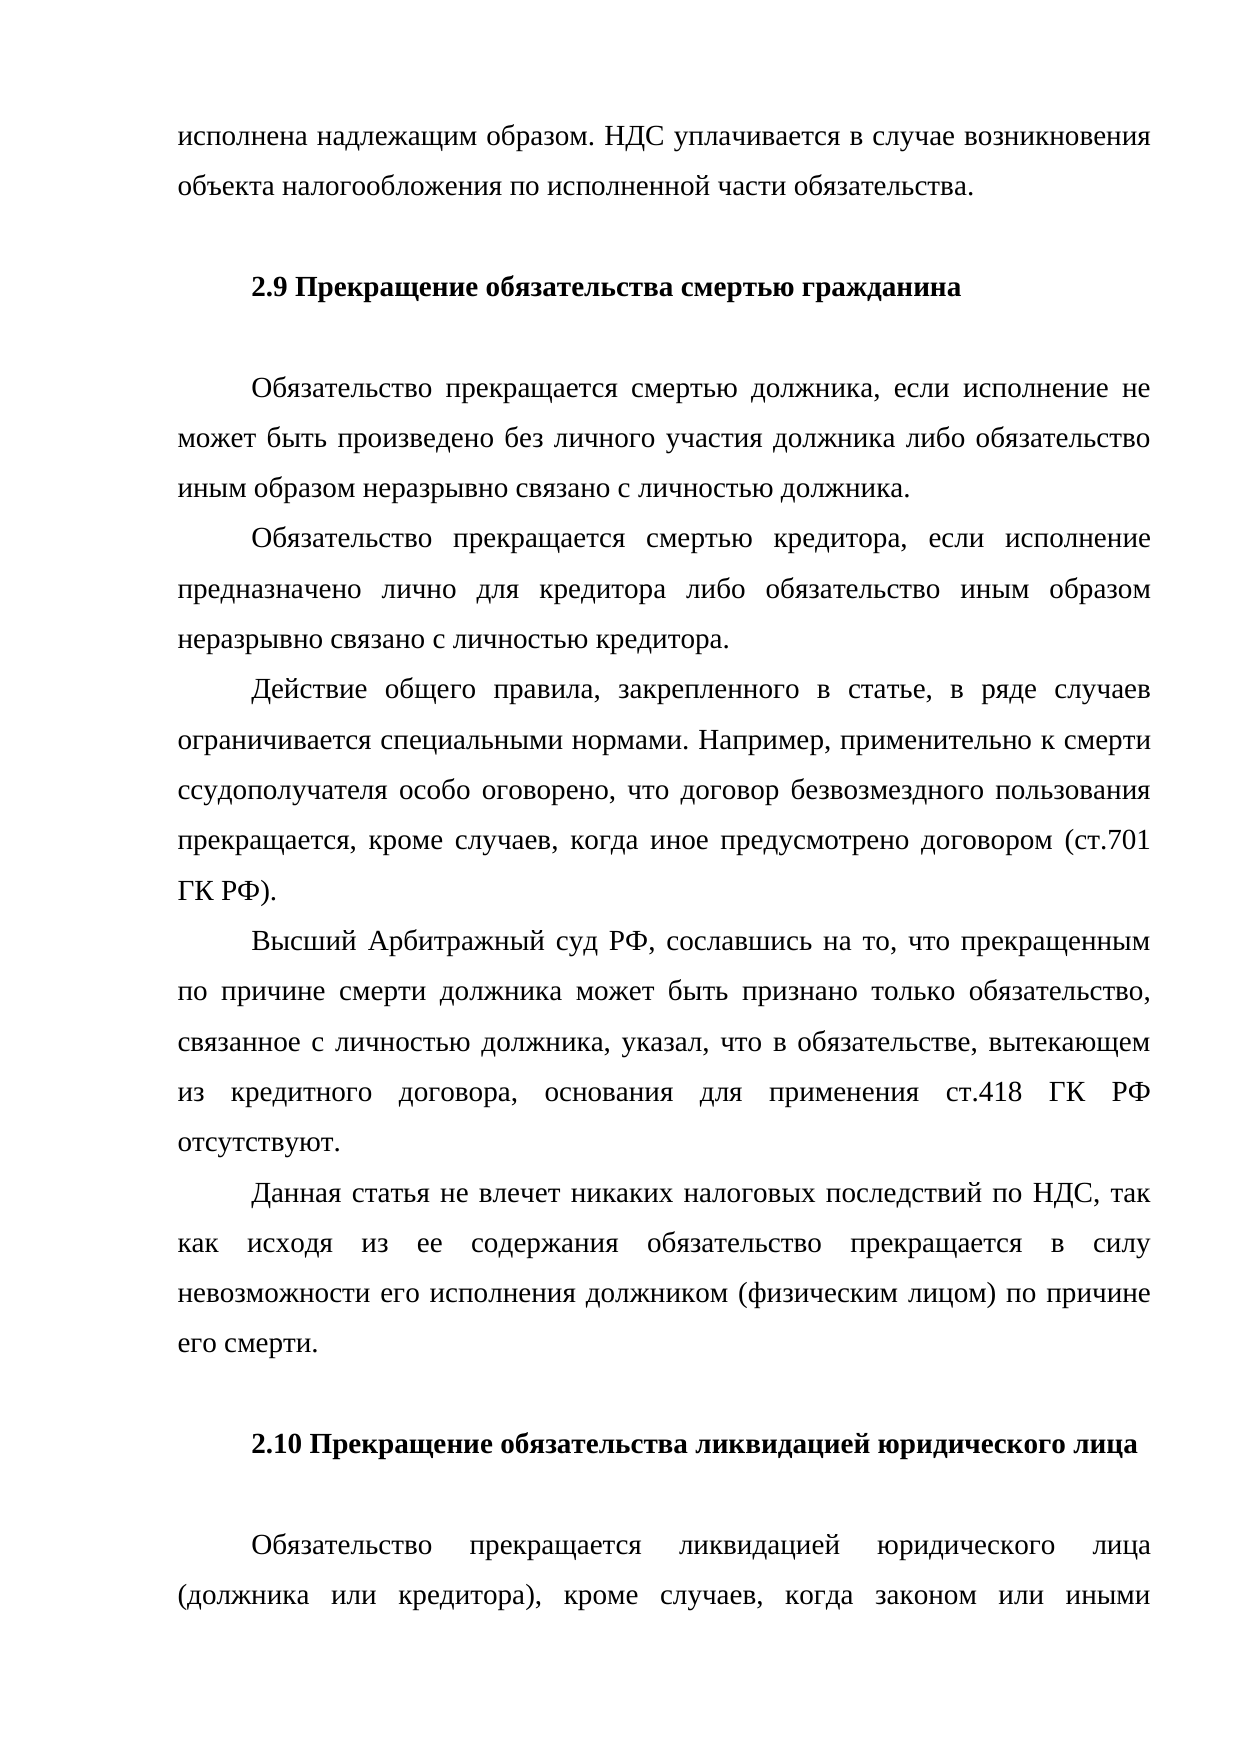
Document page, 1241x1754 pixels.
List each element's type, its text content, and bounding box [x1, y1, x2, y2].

text 2.9 Прекращение обязательства смертью гражданина [177, 269, 1152, 303]
text Действие общего правила, закрепленного в статье, в ряде случаев ограничивается специальными нормами. Например, применительно к смерти ссудополучателя особо оговорено, что договор безвозмездного пользования прекращается, кроме случаев, когда иное предусмотрено договором (ст.701 ГК РФ). [177, 672, 1152, 906]
text Обязательство прекращается смертью должника, если исполнение не может быть произведено без личного участия должника либо обязательство иным образом неразрывно связано с личностью должника. [177, 370, 1152, 504]
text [177, 1527, 1152, 1611]
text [177, 118, 1152, 202]
text Обязательство прекращается смертью кредитора, если исполнение предназначено лично для кредитора либо обязательство иным образом неразрывно связано с личностью кредитора. [177, 521, 1152, 655]
text Данная статья не влечет никаких налоговых последствий по НДС, так как исходя из ее содержания обязательство прекращается в силу невозможности его исполнения должником (физическим лицом) по причине его смерти. [177, 1175, 1152, 1359]
text Высший Арбитражный суд РФ, сославшись на то, что прекращенным по причине смерти должника может быть признано только обязательство, связанное с личностью должника, указал, что в обязательстве, вытекающем из кредитного договора, основания для применения ст.418 ГК РФ отсутствуют. [177, 923, 1152, 1158]
text 2.10 Прекращение обязательства ликвидацией юридического лица [177, 1426, 1152, 1460]
